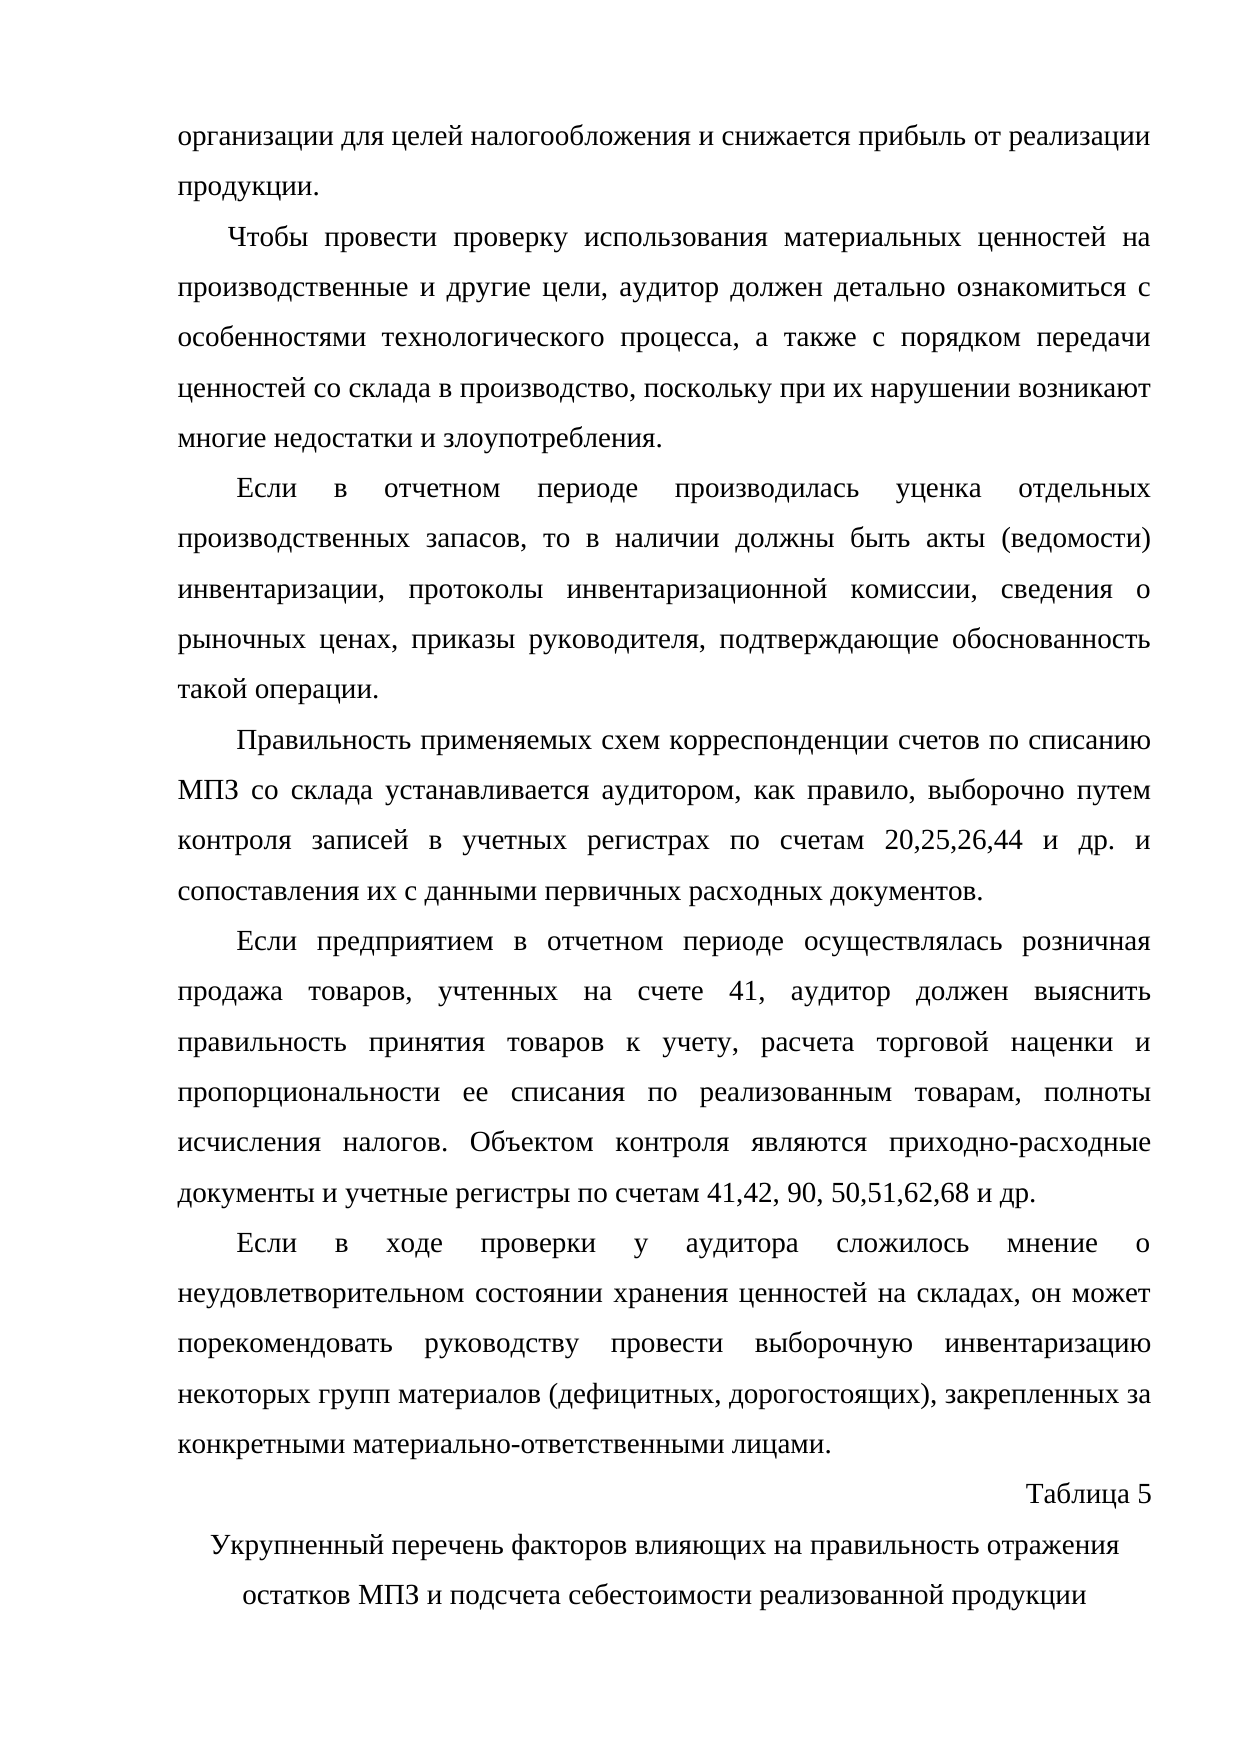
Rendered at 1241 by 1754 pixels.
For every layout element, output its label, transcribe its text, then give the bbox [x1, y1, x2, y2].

text Правильность применяемых схем корреспонденции счетов по списанию МПЗ со склада устанавливается аудитором, как правило, выборочно путем контроля записей в учетных регистрах по счетам 20,25,26,44 и др. и сопоставления их с данными первичных расходных документов. [177, 722, 1152, 906]
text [177, 118, 1152, 202]
text Если в ходе проверки у аудитора сложилось мнение о неудовлетворительном состоянии хранения ценностей на складах, он может порекомендовать руководству провести выборочную инвентаризацию некоторых групп материалов (дефицитных, дорогостоящих), закрепленных за конкретными материально-ответственными лицами. [177, 1225, 1152, 1460]
text Если в отчетном периоде производилась уценка отдельных производственных запасов, то в наличии должны быть акты (ведомости) инвентаризации, протоколы инвентаризационной комиссии, сведения о рыночных ценах, приказы руководителя, подтверждающие обоснованность такой операции. [177, 470, 1152, 705]
text Если предприятием в отчетном периоде осуществлялась розничная продажа товаров, учтенных на счете 41, аудитор должен выяснить правильность принятия товаров к учету, расчета торговой наценки и пропорциональности ее списания по реализованным товарам, полноты исчисления налогов. Объектом контроля являются приходно-расходные документы и учетные регистры по счетам 41,42, 90, 50,51,62,68 и др. [177, 923, 1152, 1208]
text Укрупненный перечень факторов влияющих на правильность отражения остатков МПЗ и подсчета себестоимости реализованной продукции [177, 1527, 1152, 1611]
text Чтобы провести проверку использования материальных ценностей на производственные и другие цели, аудитор должен детально ознакомиться с особенностями технологического процесса, а также с порядком передачи ценностей со склада в производство, поскольку при их нарушении возникают многие недостатки и злоупотребления. [177, 219, 1152, 453]
text Таблица 5 [177, 1477, 1152, 1510]
